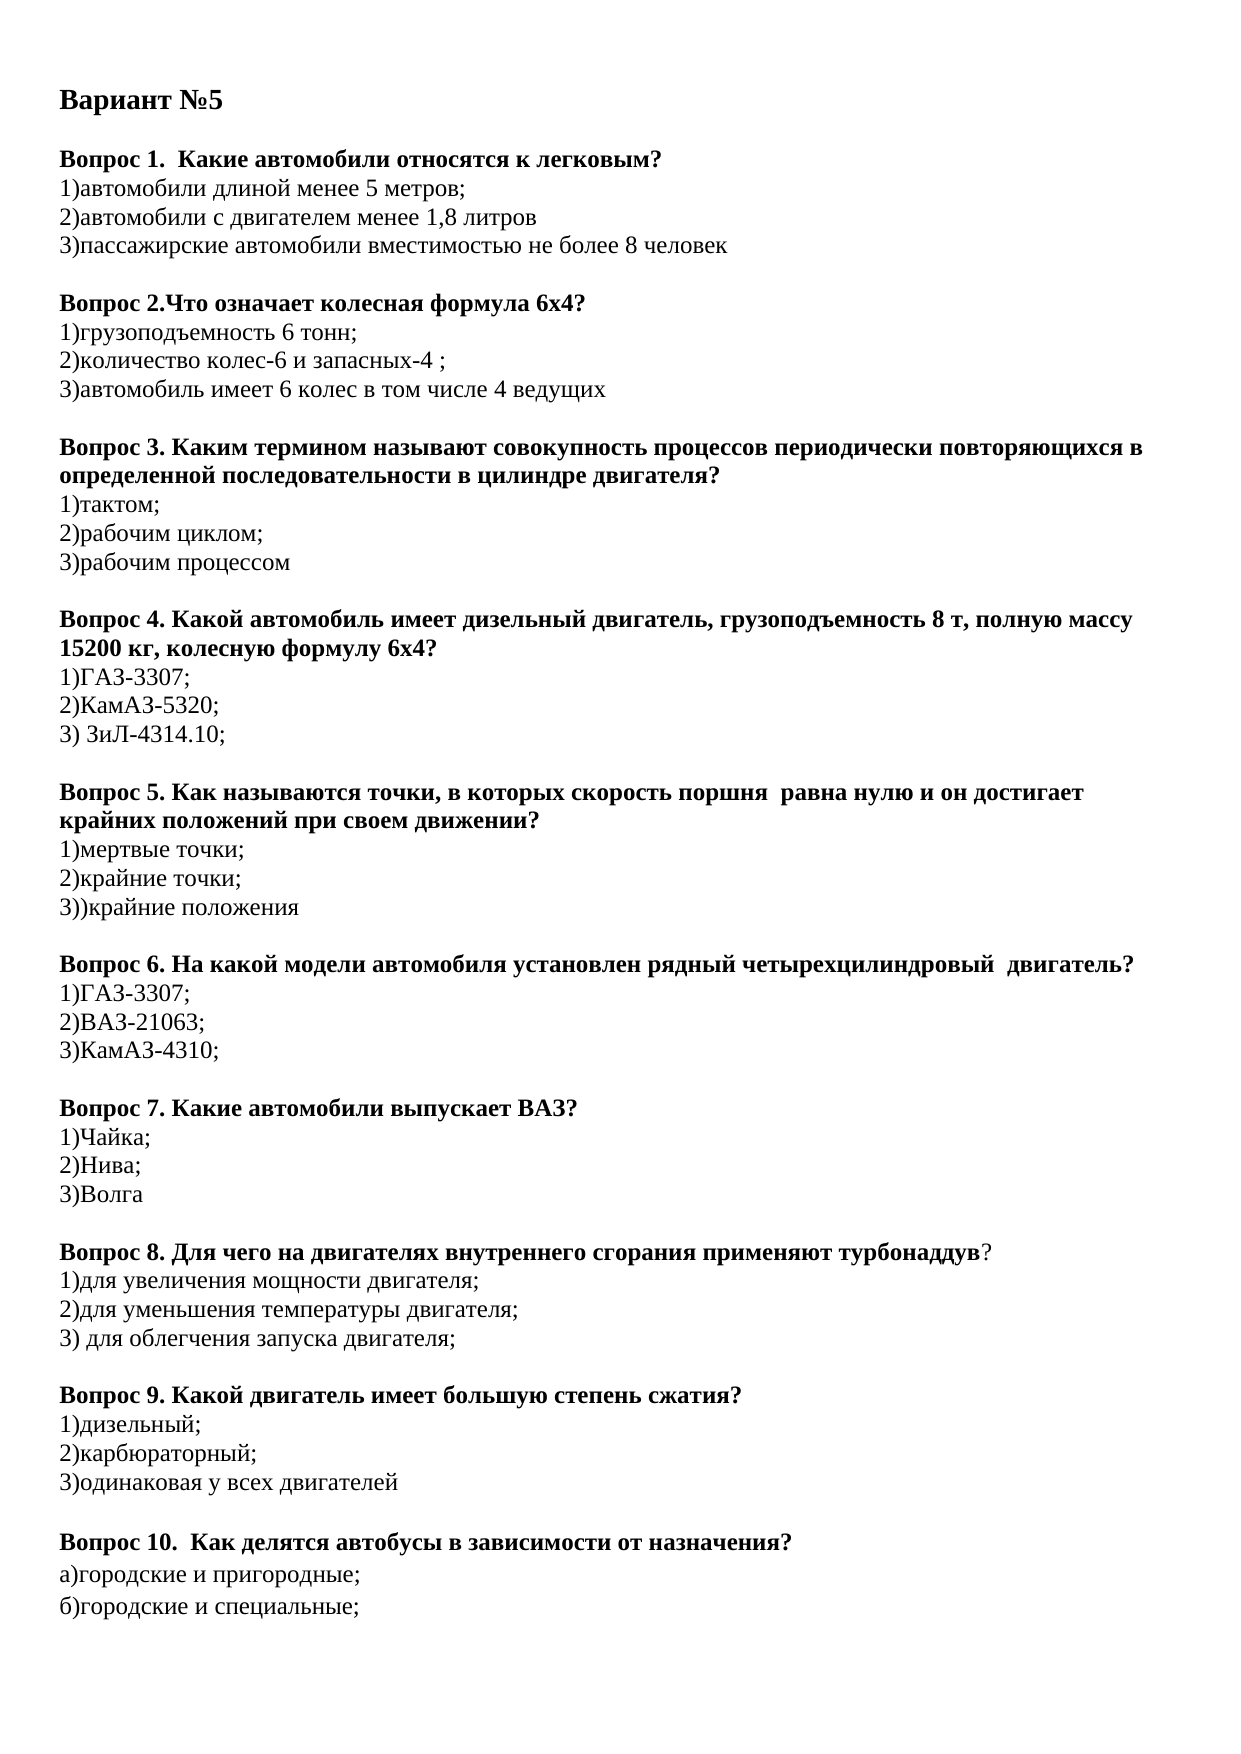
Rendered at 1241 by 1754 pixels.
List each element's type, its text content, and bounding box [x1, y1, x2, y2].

text Вопрос 7. Какие автомобили выпускает ВАЗ? [59, 1093, 1152, 1122]
text 3)КамАЗ-4310; [59, 1035, 1152, 1064]
text Вопрос 5. Как называются точки, в которых скорость поршня равна нулю и он достигает крайних положений при своем движении? [59, 777, 1152, 834]
text Вопрос 4. Какой автомобиль имеет дизельный двигатель, грузоподъемность 8 т, полную массу 15200 кг, колесную формулу 6х4? [59, 604, 1152, 662]
text 2)крайние точки; [59, 863, 1152, 892]
text Вопрос 9. Какой двигатель имеет большую степень сжатия? [59, 1380, 1152, 1409]
text 2)количество колес-6 и запасных-4 ; [59, 345, 1152, 374]
text а)городские и пригородные; [59, 1559, 1152, 1588]
text 3) ЗиЛ-4314.10; [59, 719, 1152, 748]
text 3)автомобиль имеет 6 колес в том числе 4 ведущих [59, 374, 1152, 403]
text 1)ГАЗ-3307; [59, 662, 1152, 690]
text 2)рабочим циклом; [59, 518, 1152, 547]
text 1)мертвые точки; [59, 834, 1152, 863]
text Вопрос 1. Какие автомобили относятся к легковым? [59, 144, 1152, 173]
text 1)для увеличения мощности двигателя; [59, 1265, 1152, 1294]
text 1)дизельный; [59, 1409, 1152, 1438]
text Вопрос 8. Для чего на двигателях внутреннего сгорания применяют турбонаддув? [59, 1237, 1152, 1265]
text 3)рабочим процессом [59, 547, 1152, 575]
text 3) для облегчения запуска двигателя; [59, 1323, 1152, 1352]
text 2)Нива; [59, 1150, 1152, 1179]
text 2)карбюраторный; [59, 1438, 1152, 1467]
text 1)грузоподъемность 6 тонн; [59, 317, 1152, 345]
text б)городские и специальные; [59, 1591, 1152, 1620]
text 2)автомобили с двигателем менее 1,8 литров [59, 202, 1152, 230]
text 1)Чайка; [59, 1122, 1152, 1150]
text Вариант №5 [59, 82, 1152, 115]
text 3))крайние положения [59, 892, 1152, 920]
text Вопрос 2.Что означает колесная формула 6х4? [59, 288, 1152, 317]
text 3)пассажирские автомобили вместимостью не более 8 человек [59, 230, 1152, 259]
text Вопрос 10. Как делятся автобусы в зависимости от назначения? [59, 1527, 1152, 1556]
text 2)для уменьшения температуры двигателя; [59, 1294, 1152, 1323]
text 3)Волга [59, 1179, 1152, 1208]
text Вопрос 6. На какой модели автомобиля установлен рядный четырехцилиндровый двигатель? [59, 949, 1152, 978]
text 1)ГАЗ-3307; [59, 978, 1152, 1007]
text 1)тактом; [59, 489, 1152, 518]
text 2)ВАЗ-21063; [59, 1007, 1152, 1035]
text 2)КамАЗ-5320; [59, 690, 1152, 719]
text Вопрос 3. Каким термином называют совокупность процессов периодически повторяющихся в определенной последовательности в цилиндре двигателя? [59, 432, 1152, 489]
text 3)одинаковая у всех двигателей [59, 1467, 1152, 1495]
text 1)автомобили длиной менее 5 метров; [59, 173, 1152, 202]
